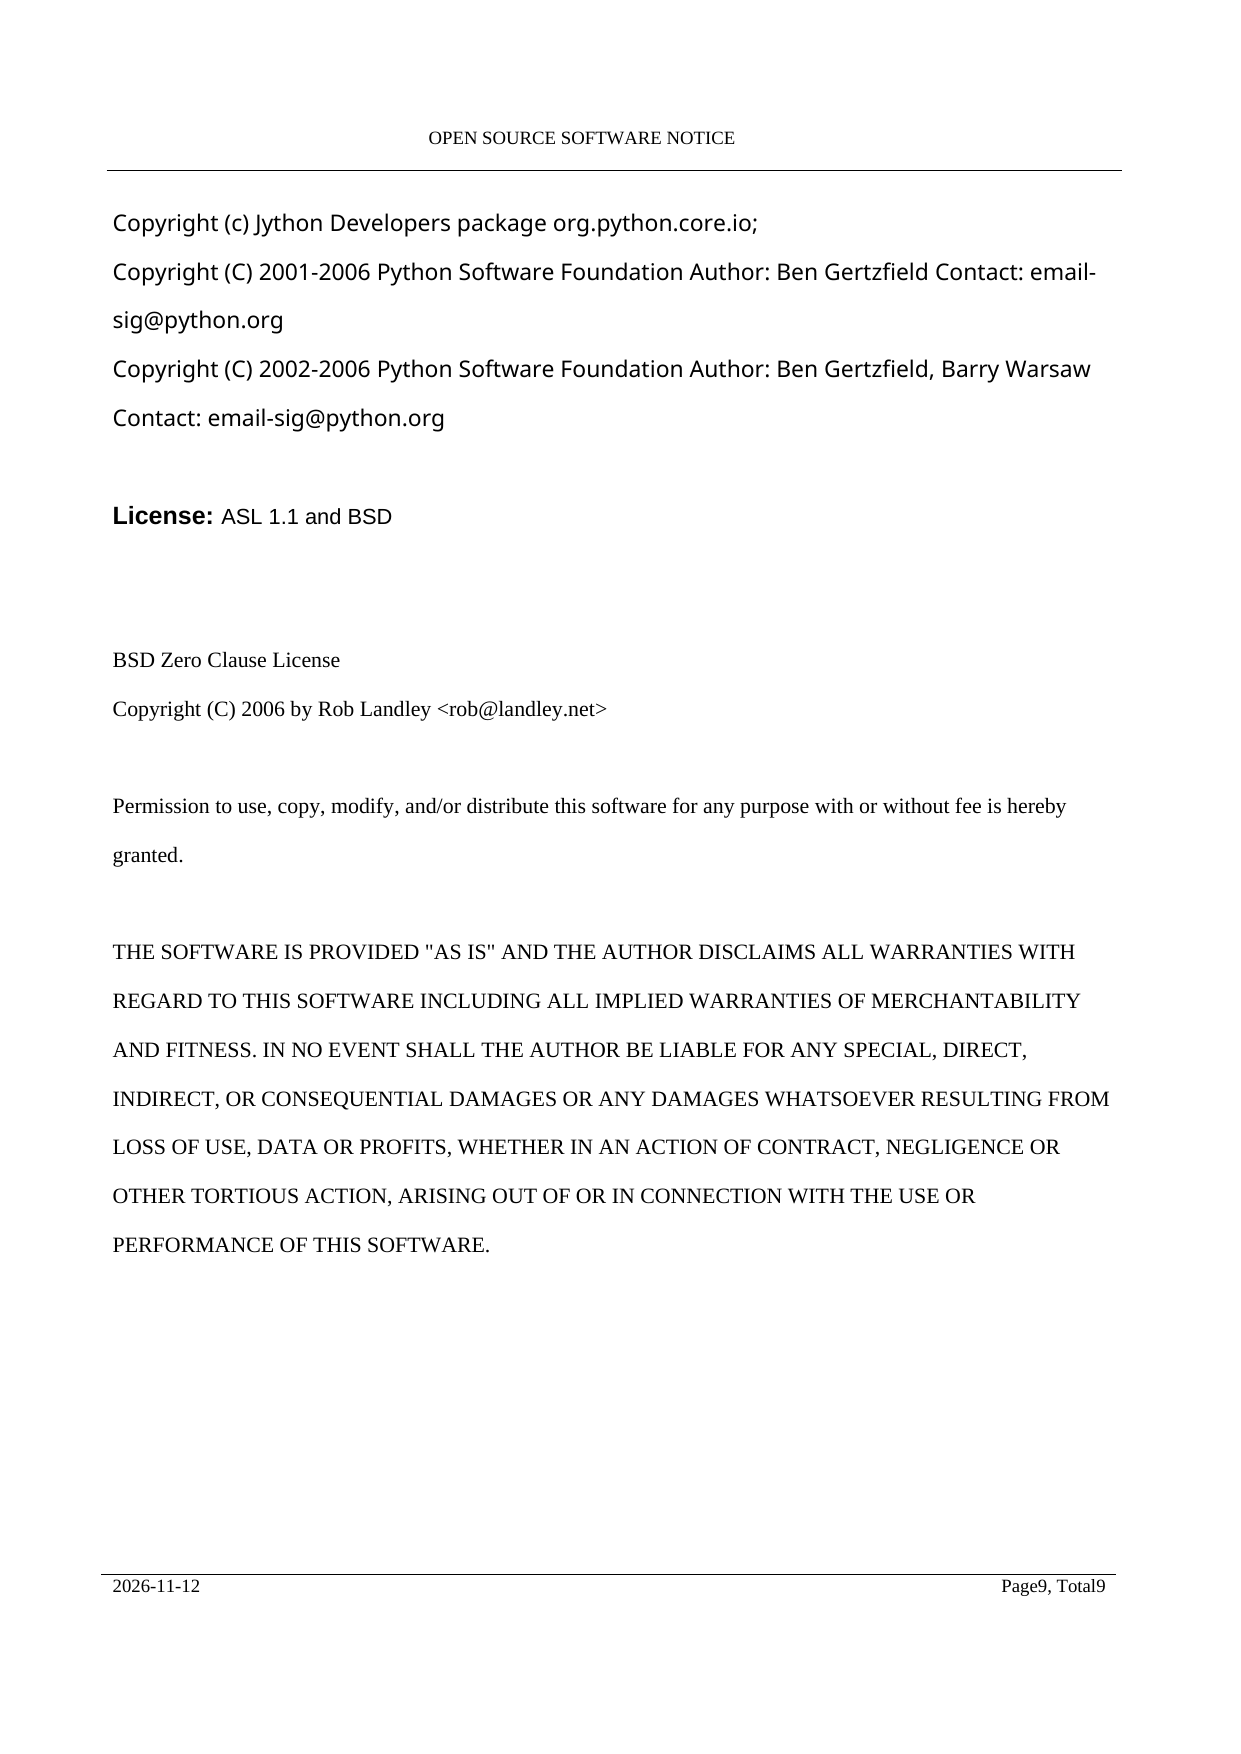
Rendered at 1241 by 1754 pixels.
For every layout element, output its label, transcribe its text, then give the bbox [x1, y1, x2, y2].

text License: ASL 1.1 and BSD [112, 499, 1128, 531]
text BSD Zero Clause License Copyright (C) 2006 by Rob Landley <rob@landley.net> Permission to use, copy, modify, and/or distribute this software for any purpose with or without fee is hereby granted. THE SOFTWARE IS PROVIDED "AS IS" AND THE AUTHOR DISCLAIMS ALL WARRANTIES WITH REGARD TO THIS SOFTWARE INCLUDING ALL IMPLIED WARRANTIES OF MERCHANTABILITY AND FITNESS. IN NO EVENT SHALL THE AUTHOR BE LIABLE FOR ANY SPECIAL, DIRECT, INDIRECT, OR CONSEQUENTIAL DAMAGES OR ANY DAMAGES WHATSOEVER RESULTING FROM LOSS OF USE, DATA OR PROFITS, WHETHER IN AN ACTION OF CONTRACT, NEGLIGENCE OR OTHER TORTIOUS ACTION, ARISING OUT OF OR IN CONNECTION WITH THE USE OR PERFORMANCE OF THIS SOFTWARE. [112, 546, 1128, 1309]
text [112, 206, 1128, 483]
